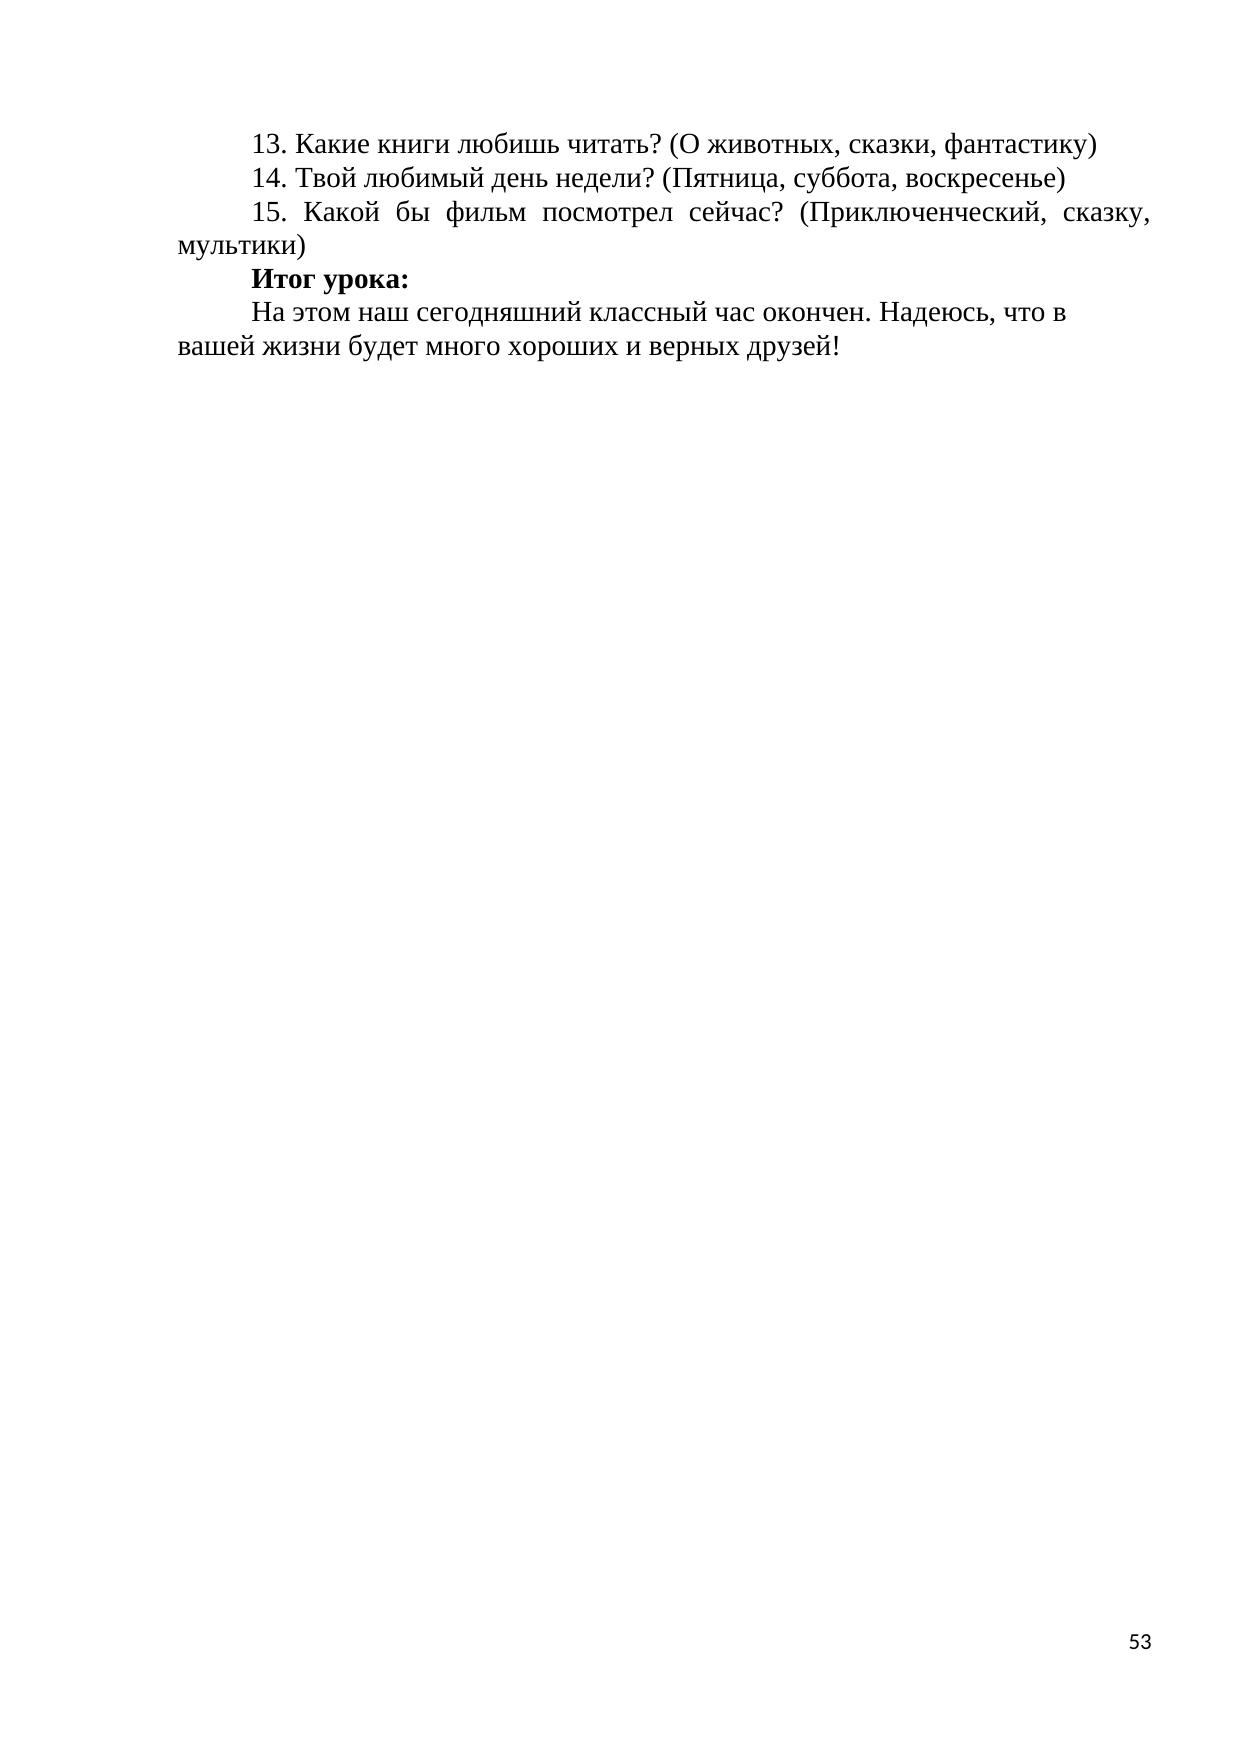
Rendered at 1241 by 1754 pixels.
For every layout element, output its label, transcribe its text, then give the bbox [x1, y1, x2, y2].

text 13. Какие книги любишь читать? (О животных, сказки, фантастику) [177, 127, 1152, 160]
text Итог урока: [177, 261, 1152, 294]
text 14. Твой любимый день недели? (Пятница, суббота, воскресенье) [177, 160, 1152, 194]
text 15. Какой бы фильм посмотрел сейчас? (Приключенческий, сказку, мультики) [177, 194, 1152, 261]
text На этом наш сегодняшний классный час окончен. Надеюсь, что в вашей жизни будет много хороших и верных друзей! [177, 294, 1152, 361]
